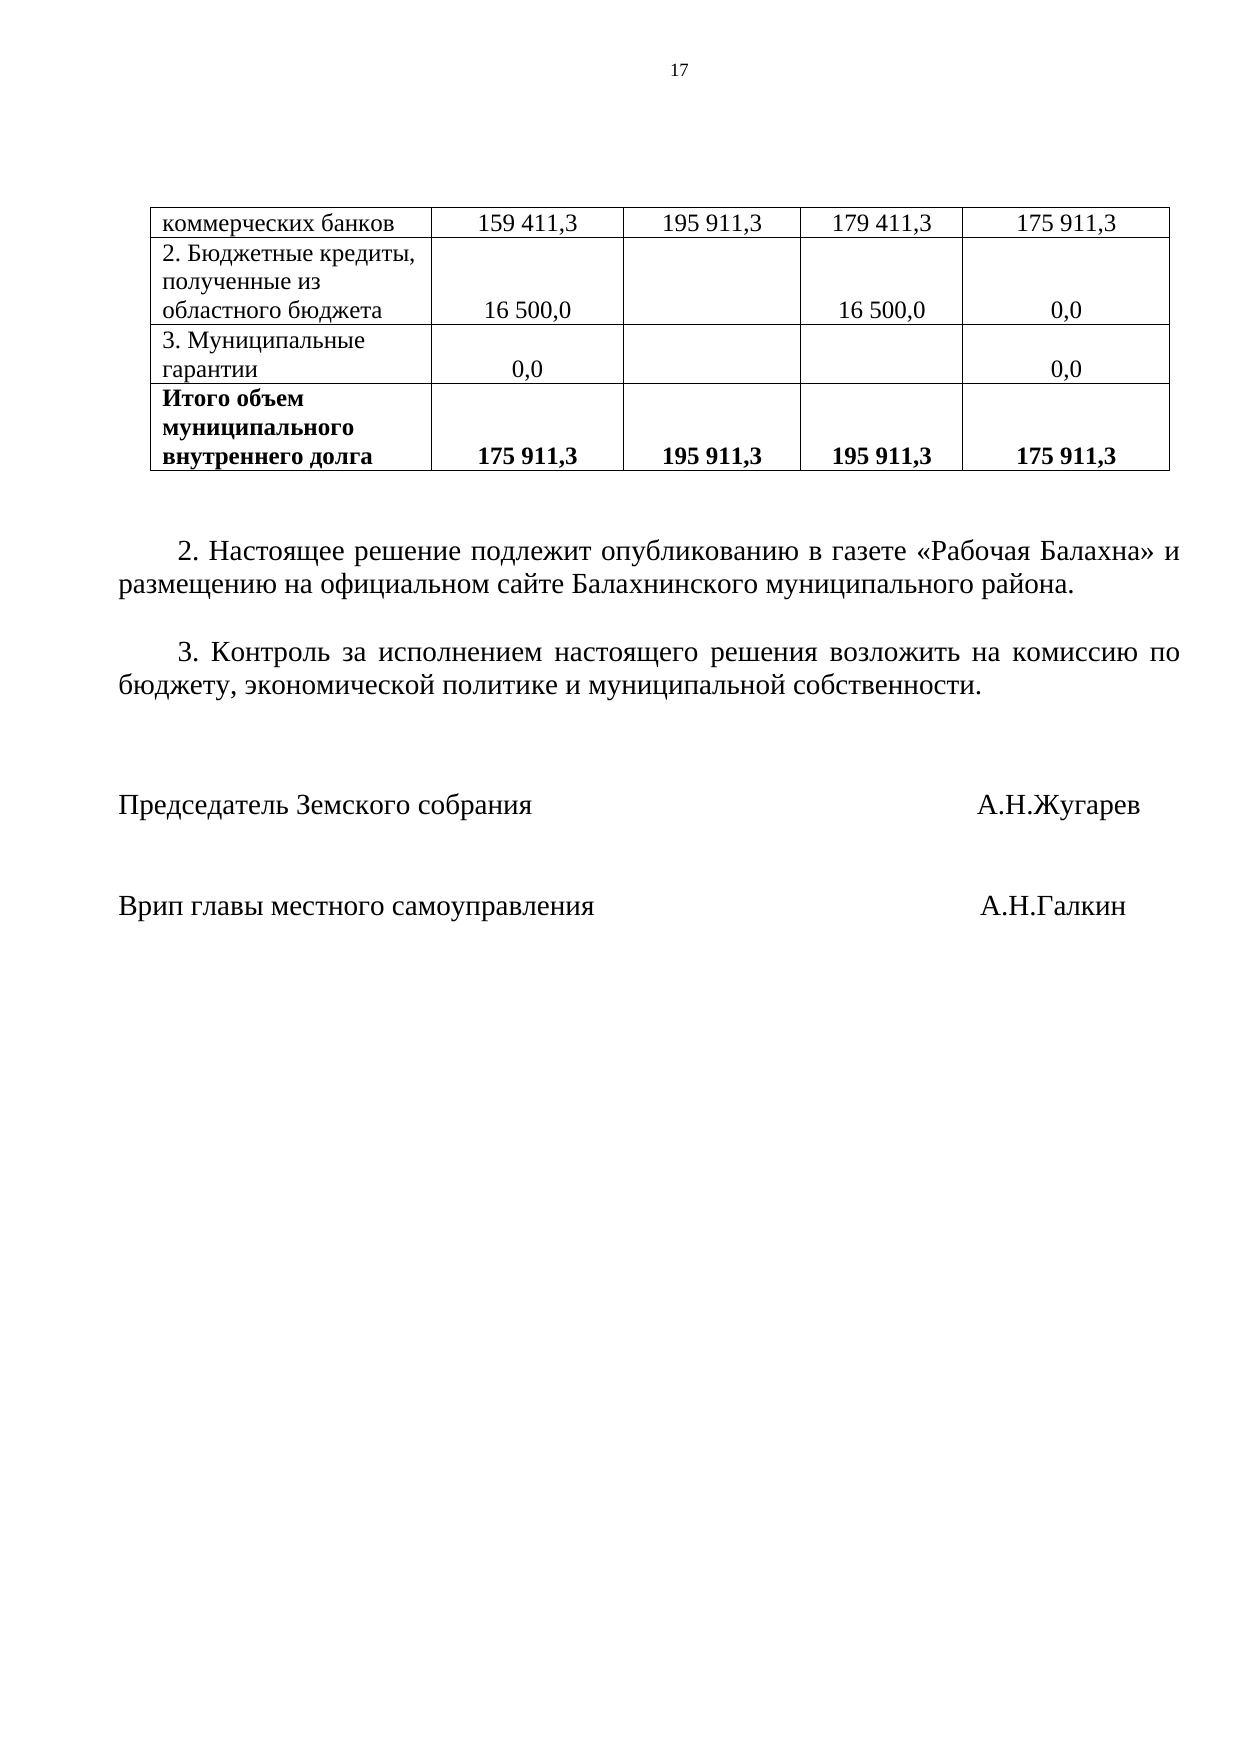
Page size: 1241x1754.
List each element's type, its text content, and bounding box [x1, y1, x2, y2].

text 2. Настоящее решение подлежит опубликованию в газете «Рабочая Балахна» и размещению на официальном сайте Балахнинского муниципального района. [118, 533, 1181, 600]
table_cell Итого объем муниципального внутреннего долга [151, 384, 431, 470]
table_cell [801, 325, 962, 382]
table_cell 175 911,3 [963, 384, 1169, 470]
table_cell 175 911,3 [963, 208, 1169, 237]
text Врип главы местного самоуправления А.Н.Галкин [118, 888, 1181, 921]
table_cell 195 911,3 [801, 384, 962, 470]
table_cell 175 911,3 [432, 384, 623, 470]
text Председатель Земского собрания А.Н.Жугарев [118, 787, 1166, 821]
table_cell 195 911,3 [624, 208, 800, 237]
table_cell 16 500,0 [432, 238, 623, 324]
table_cell [624, 238, 800, 324]
table_cell 16 500,0 [801, 238, 962, 324]
table_cell 195 911,3 [624, 384, 800, 470]
table_cell [624, 325, 800, 382]
table_cell 0,0 [963, 238, 1169, 324]
text 3. Контроль за исполнением настоящего решения возложить на комиссию по бюджету, экономической политике и муниципальной собственности. [118, 634, 1181, 701]
table_cell 159 411,3 [432, 208, 623, 237]
table_cell 0,0 [432, 325, 623, 382]
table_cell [151, 208, 431, 237]
table_cell 179 411,3 [801, 208, 962, 237]
table_cell 2. Бюджетные кредиты, полученные из областного бюджета [151, 238, 431, 324]
table_cell 3. Муниципальные гарантии [151, 325, 431, 382]
table_cell 0,0 [963, 325, 1169, 382]
